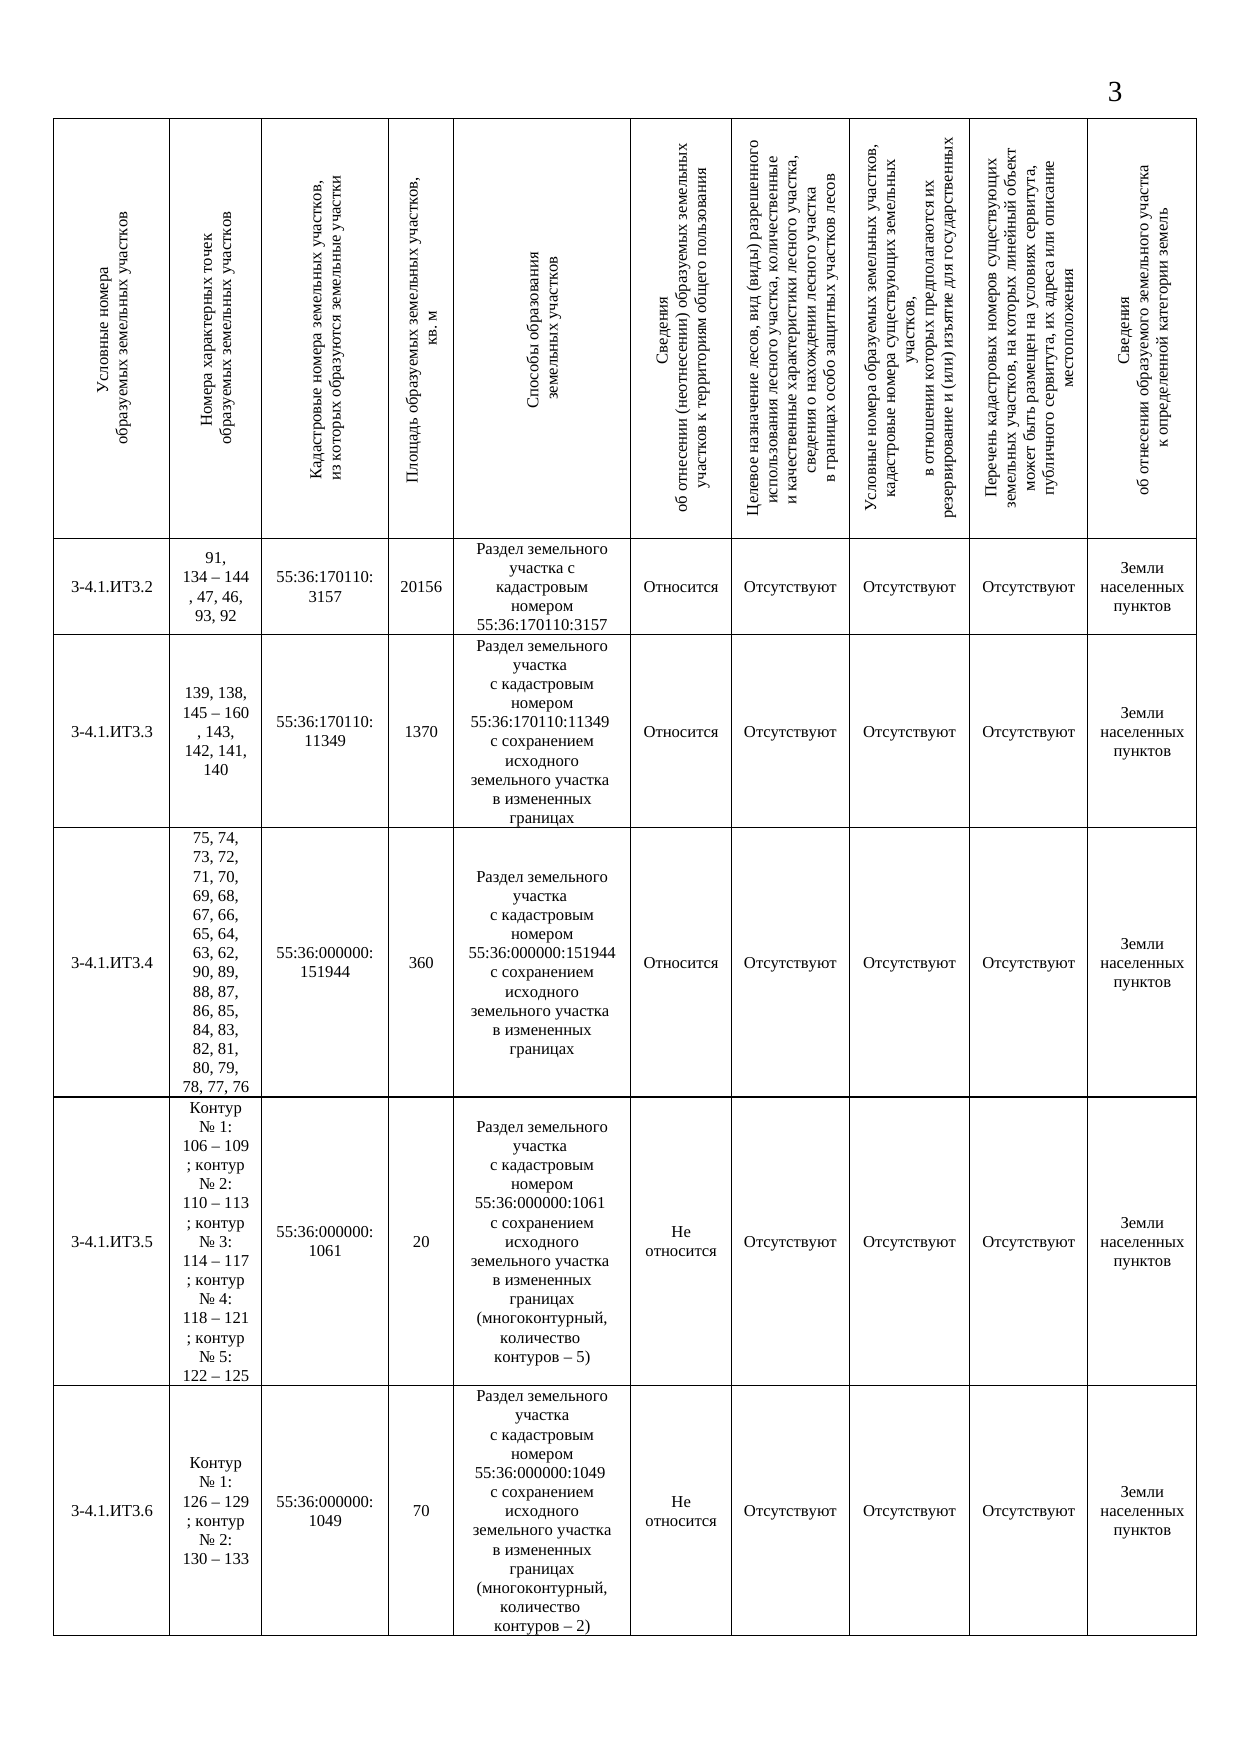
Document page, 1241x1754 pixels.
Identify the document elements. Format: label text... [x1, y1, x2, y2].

table_header Способы образования земельных участков [454, 119, 630, 537]
table_header Площадь образуемых земельных участков, кв. м [389, 119, 453, 537]
table_cell 20 [389, 1098, 453, 1385]
table_cell 3-4.1.ИТ3.3 [54, 635, 169, 827]
table_cell 70 [389, 1386, 453, 1635]
table_cell Контур № 1: 106 – 109; контур № 2: 110 – 113; контур № 3: 114 – 117; контур № 4: 118 – 121; контур № 5: 122 – 125 [170, 1098, 261, 1385]
table_cell 1370 [389, 635, 453, 827]
table_header Условные номера образуемых земельных участков, кадастровые номера существующих земельных участков, в отношении которых предполагаются их резервирование и (или) изъятие для государственных или муниципальных нужд, их адреса или описание местоположения [850, 119, 969, 537]
table_header Кадастровые номера земельных участков, из которых образуются земельные участки [262, 119, 388, 537]
table_cell Земли населенных пунктов [1088, 635, 1196, 827]
table_cell 3-4.1.ИТ3.5 [54, 1098, 169, 1385]
table_cell Отсутствуют [970, 539, 1087, 634]
table_cell Контур № 1: 126 – 129; контур № 2: 130 – 133 [170, 1386, 261, 1635]
table_cell 55:36:000000:1049 [262, 1386, 388, 1635]
table_cell Отсутствуют [970, 635, 1087, 827]
table_header Сведения об отнесении образуемого земельного участка к определенной категории земель [1088, 119, 1196, 537]
table_cell Раздел земельного участка с кадастровым номером 55:36:000000:1061 с сохранением исходного земельного участка в измененных границах (многоконтурный, количество контуров – 5) [454, 1098, 630, 1385]
table_cell 20156 [389, 539, 453, 634]
table_cell Раздел земельного участка с кадастровым номером 55:36:000000:151944 с сохранением исходного земельного участка в измененных границах [454, 828, 630, 1096]
table_cell 91, 134 – 144, 47, 46, 93, 92 [170, 539, 261, 634]
table_cell 360 [389, 828, 453, 1096]
table_cell Отсутствуют [850, 1386, 969, 1635]
table_cell Отсутствуют [970, 1098, 1087, 1385]
table_cell Отсутствуют [850, 539, 969, 634]
table_cell Относится [631, 828, 731, 1096]
table_cell Относится [631, 539, 731, 634]
table_header Целевое назначение лесов, вид (виды) разрешенного использования лесного участка, количественные и качественные характеристики лесного участка, сведения о нахождении лесного участка в границах особо защитных участков лесов [732, 119, 849, 537]
table_cell Отсутствуют [850, 635, 969, 827]
table_cell 55:36:000000:1061 [262, 1098, 388, 1385]
table_cell 75, 74, 73, 72, 71, 70, 69, 68, 67, 66, 65, 64, 63, 62, 90, 89, 88, 87, 86, 85, 84, 83, 82, 81, 80, 79, 78, 77, 76 [170, 828, 261, 1096]
table_cell Не относится [631, 1386, 731, 1635]
table_header Номера характерных точек образуемых земельных участков [170, 119, 261, 537]
table_cell Отсутствуют [732, 539, 849, 634]
table_cell Отсутствуют [970, 1386, 1087, 1635]
table_cell Отсутствуют [970, 828, 1087, 1096]
table_cell Отсутствуют [850, 1098, 969, 1385]
table_header Сведения об отнесении (неотнесении) образуемых земельных участков к территориям общего пользования [631, 119, 731, 537]
table_cell 55:36:170110:11349 [262, 635, 388, 827]
table_cell Раздел земельного участка с кадастровым номером 55:36:170110:3157 [454, 539, 630, 634]
table_cell Отсутствуют [732, 1098, 849, 1385]
table_cell Земли населенных пунктов [1088, 1098, 1196, 1385]
table_cell Отсутствуют [732, 635, 849, 827]
table_cell 3-4.1.ИТ3.4 [54, 828, 169, 1096]
table_cell Земли населенных пунктов [1088, 539, 1196, 634]
table_cell Земли населенных пунктов [1088, 1386, 1196, 1635]
table_cell 55:36:000000:151944 [262, 828, 388, 1096]
table_header Условные номера образуемых земельных участков [54, 119, 169, 537]
table_cell 55:36:170110:3157 [262, 539, 388, 634]
table_cell Относится [631, 635, 731, 827]
table_cell Не относится [631, 1098, 731, 1385]
table_cell Отсутствуют [732, 1386, 849, 1635]
table_header Перечень кадастровых номеров существующих земельных участков, на которых линейный объект может быть размещен на условиях сервитута, публичного сервитута, их адреса или описание местоположения [970, 119, 1087, 537]
table_cell 3-4.1.ИТ3.6 [54, 1386, 169, 1635]
table_cell 139, 138, 145 – 160, 143, 142, 141, 140 [170, 635, 261, 827]
table_cell Раздел земельного участка с кадастровым номером 55:36:170110:11349 с сохранением исходного земельного участка в измененных границах [454, 635, 630, 827]
table_cell Земли населенных пунктов [1088, 828, 1196, 1096]
table_cell Отсутствуют [732, 828, 849, 1096]
table_cell Раздел земельного участка с кадастровым номером 55:36:000000:1049 с сохранением исходного земельного участка в измененных границах (многоконтурный, количество контуров – 2) [454, 1386, 630, 1635]
table_cell 3-4.1.ИТ3.2 [54, 539, 169, 634]
table_cell Отсутствуют [850, 828, 969, 1096]
